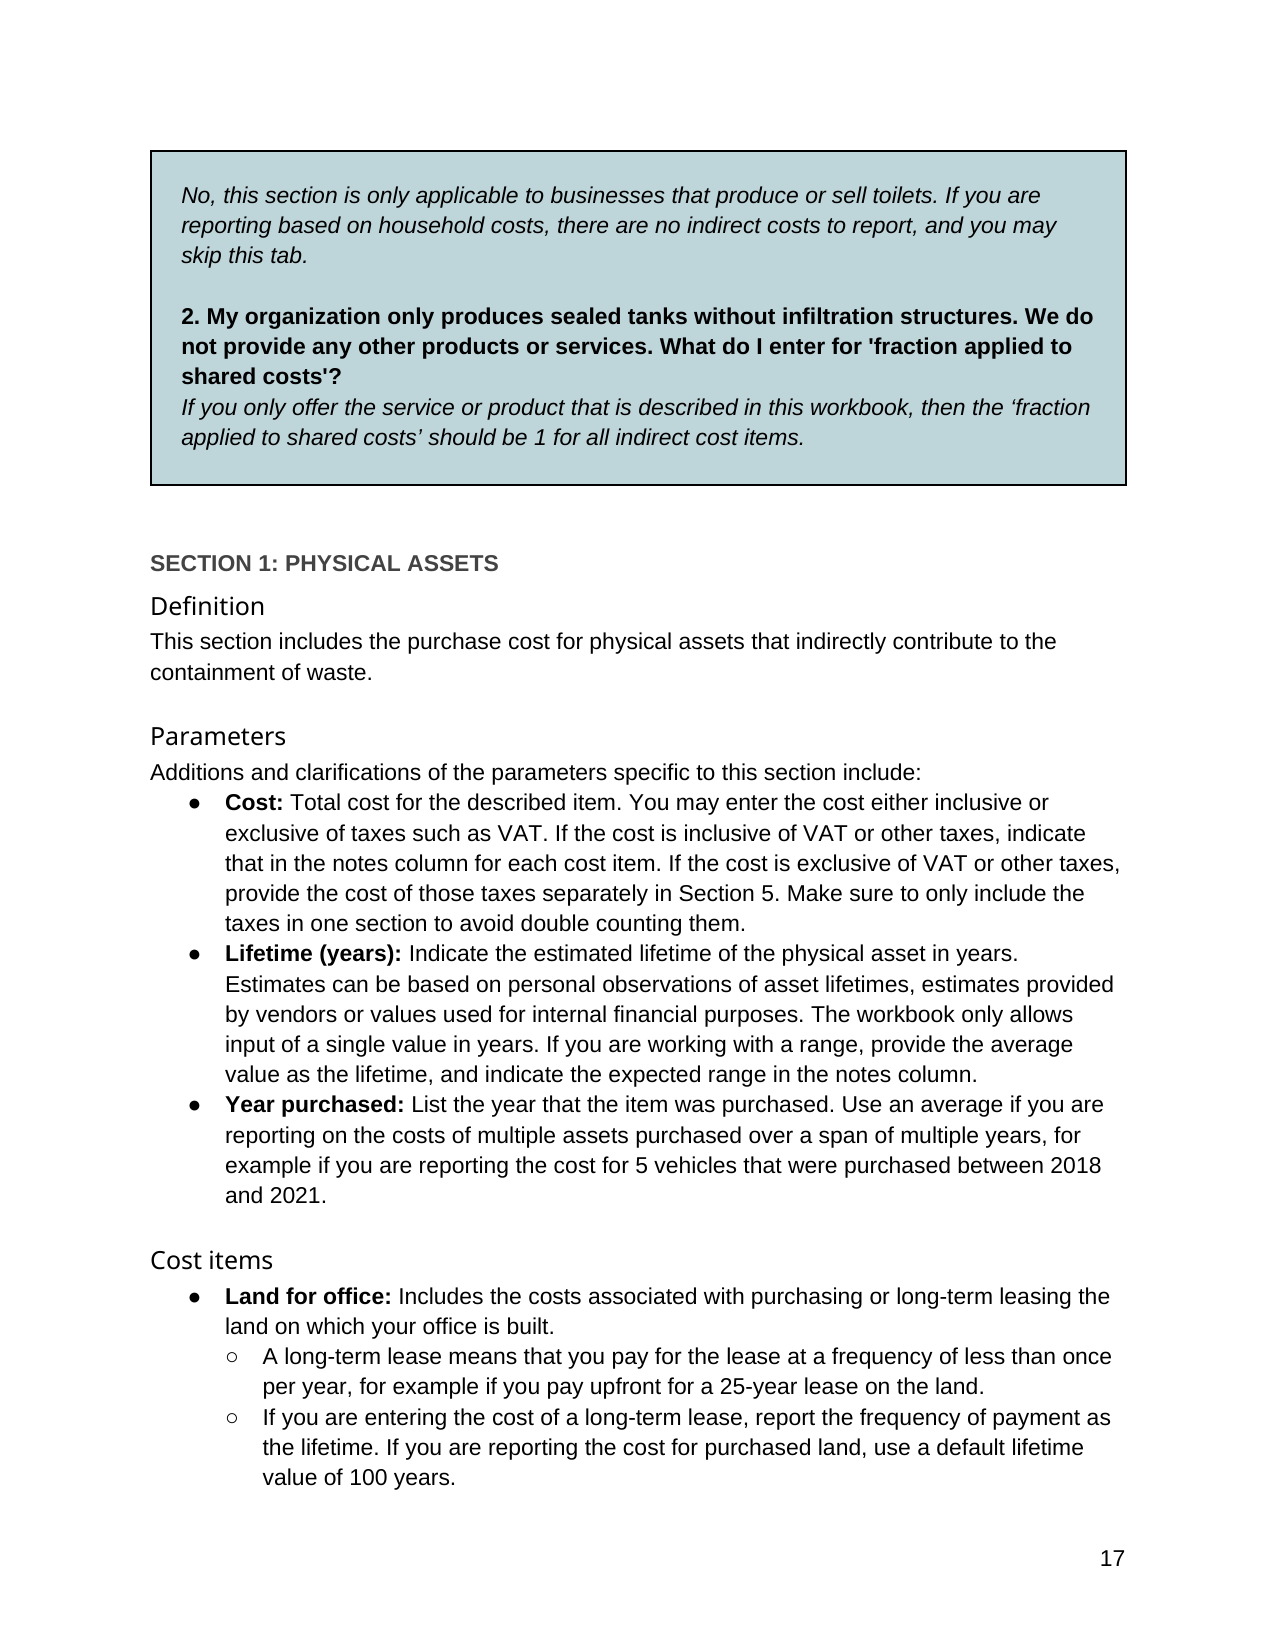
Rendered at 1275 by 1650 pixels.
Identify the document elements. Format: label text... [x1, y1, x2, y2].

list A long-term lease means that you pay for the lease at a frequency of less than once per year, for example if you pay upfront for a 25-year lease on the land. [225, 1343, 1125, 1400]
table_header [152, 152, 1125, 484]
text This section includes the purchase cost for physical assets that indirectly contribute to the containment of waste. [150, 628, 1125, 685]
list Year purchased: List the year that the item was purchased. Use an average if you are reporting on the costs of multiple assets purchased over a span of multiple years, for example if you are reporting the cost for 5 vehicles that were purchased between 2018 and 2021. [187, 1091, 1125, 1208]
text Additions and clarifications of the parameters specific to this section include: [150, 759, 1125, 786]
list Land for office: Includes the costs associated with purchasing or long-term leasing the land on which your office is built. [187, 1283, 1125, 1339]
subtitle Definition [150, 588, 1125, 622]
subtitle Cost items [150, 1242, 1125, 1277]
list If you are entering the cost of a long-term lease, report the frequency of payment as the lifetime. If you are reporting the cost for purchased land, use a default lifetime value of 100 years. [225, 1403, 1125, 1490]
subtitle SECTION 1: PHYSICAL ASSETS [150, 549, 1125, 576]
list Cost: Total cost for the described item. You may enter the cost either inclusive or exclusive of taxes such as VAT. If the cost is inclusive of VAT or other taxes, indicate that in the notes column for each cost item. If the cost is exclusive of VAT or other taxes, provide the cost of those taxes separately in Section 5. Make sure to only include the taxes in one section to avoid double counting them. [187, 789, 1125, 937]
subtitle Parameters [150, 719, 1125, 753]
list Lifetime (years): Indicate the estimated lifetime of the physical asset in years. Estimates can be based on personal observations of asset lifetimes, estimates provided by vendors or values used for internal financial purposes. The workbook only allows input of a single value in years. If you are working with a range, provide the average value as the lifetime, and indicate the expected range in the notes column. [187, 940, 1125, 1088]
